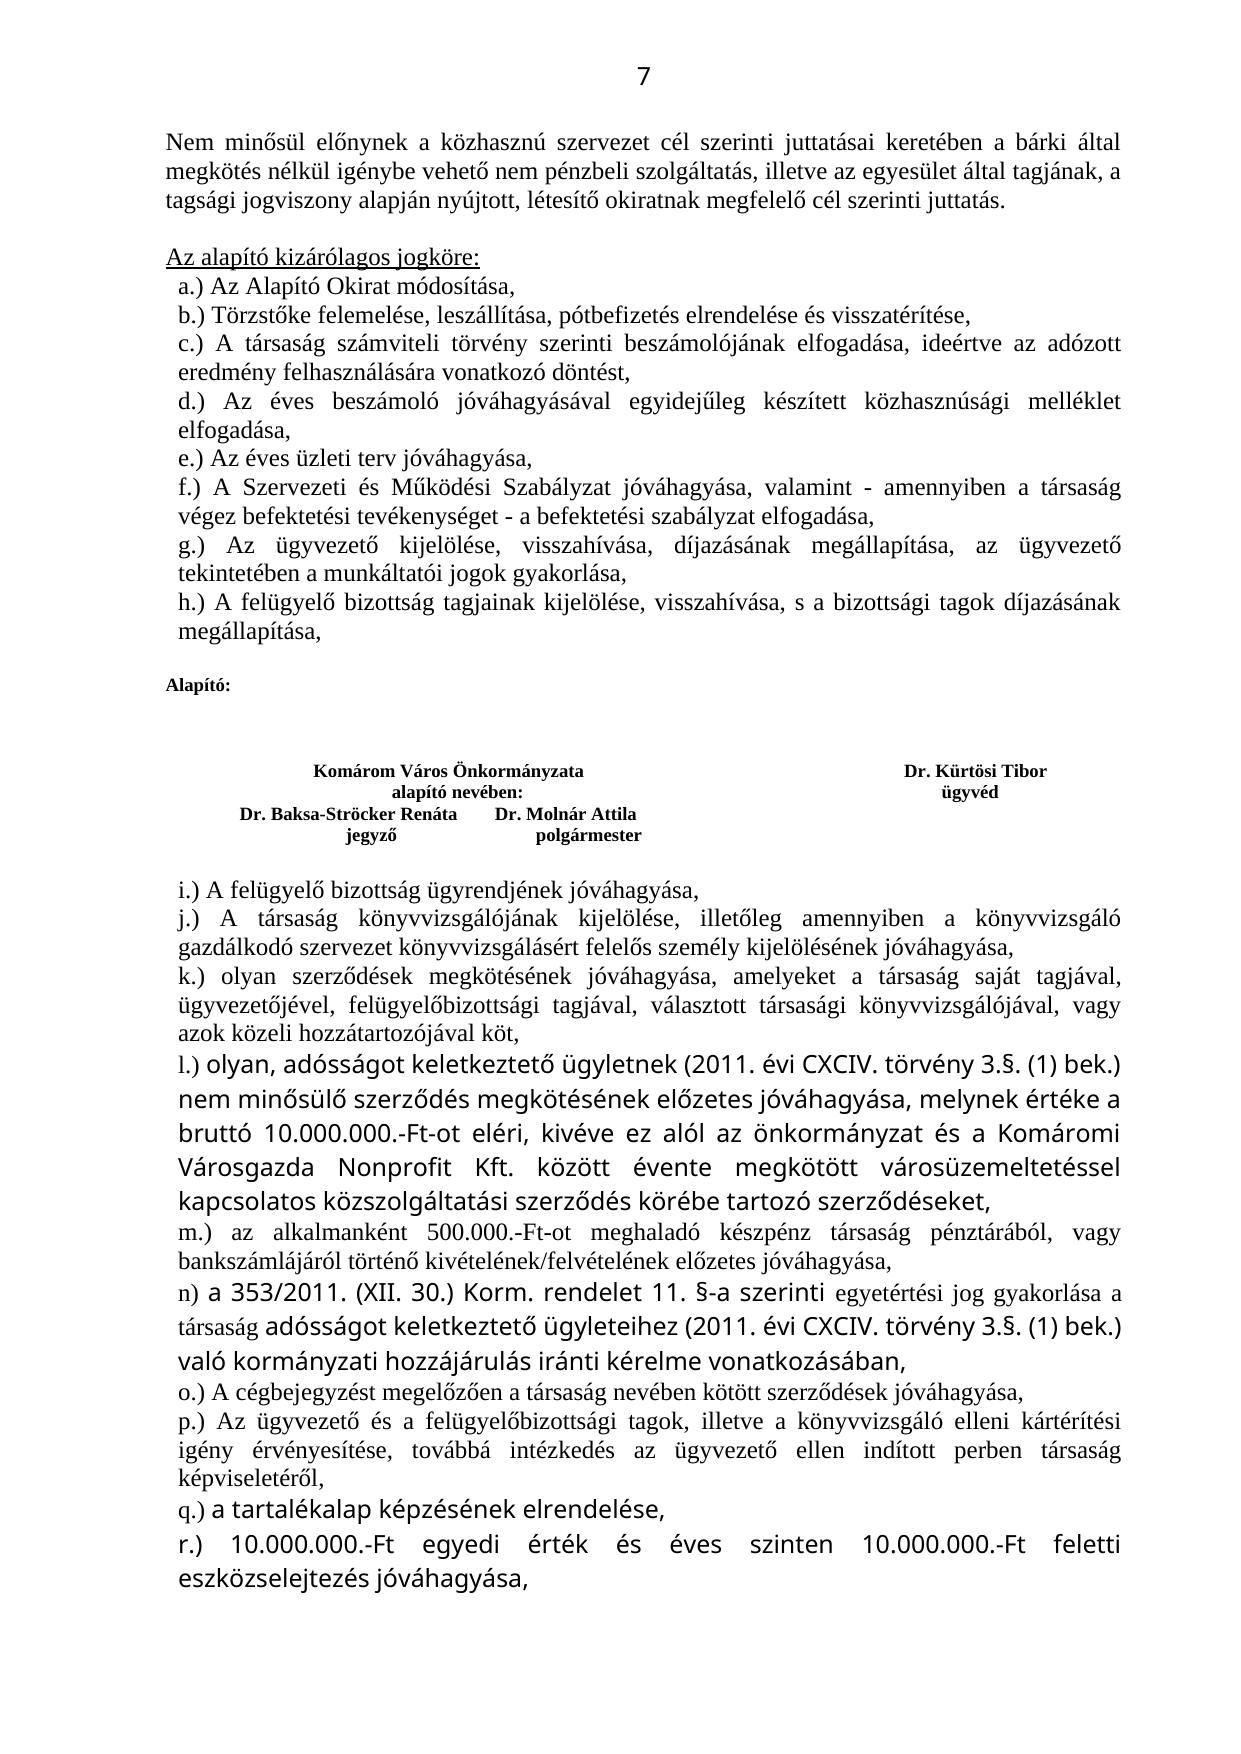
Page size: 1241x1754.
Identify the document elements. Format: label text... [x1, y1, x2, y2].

text l.) olyan, adósságot keletkeztető ügyletnek (2011. évi CXCIV. törvény 3.§. (1) bek.) nem minősülő szerződés megkötésének előzetes jóváhagyása, melynek értéke a bruttó 10.000.000.-Ft-ot eléri, kivéve ez alól az önkormányzat és a Komáromi Városgazda Nonprofit Kft. között évente megkötött városüzemeltetéssel kapcsolatos közszolgáltatási szerződés körébe tartozó szerződéseket, [165, 1047, 1122, 1217]
text f.) A Szervezeti és Működési Szabályzat jóváhagyása, valamint - amennyiben a társaság végez befektetési tevékenységet - a befektetési szabályzat elfogadása, [165, 472, 1122, 530]
text jegyző polgármester [165, 824, 1122, 846]
text c.) A társaság számviteli törvény szerinti beszámolójának elfogadása, ideértve az adózott eredmény felhasználására vonatkozó döntést, [165, 328, 1122, 386]
text a.) Az Alapító Okirat módosítása, [165, 271, 1122, 300]
text i.) A felügyelő bizottság ügyrendjének jóváhagyása, [165, 875, 1122, 903]
text r.) 10.000.000.-Ft egyedi érték és éves szinten 10.000.000.-Ft feletti eszközselejtezés jóváhagyása, [178, 1526, 1122, 1594]
text b.) Törzstőke felemelése, leszállítása, pótbefizetés elrendelése és visszatérítése, [165, 300, 1122, 328]
text h.) A felügyelő bizottság tagjainak kijelölése, visszahívása, s a bizottsági tagok díjazásának megállapítása, [165, 587, 1122, 645]
text o.) A cégbejegyzést megelőzően a társaság nevében kötött szerződések jóváhagyása, [178, 1377, 1122, 1406]
text Alapító: [165, 673, 1122, 695]
text p.) Az ügyvezető és a felügyelőbizottsági tagok, illetve a könyvvizsgáló elleni kártérítési igény érvényesítése, továbbá intézkedés az ügyvezető ellen indított perben társaság képviseletéről, [165, 1406, 1122, 1492]
text Az alapító kizárólagos jogköre: [165, 242, 1122, 271]
text Komárom Város Önkormányzata Dr. Kürtösi Tibor [165, 760, 1122, 781]
text g.) Az ügyvezető kijelölése, visszahívása, díjazásának megállapítása, az ügyvezető tekintetében a munkáltatói jogok gyakorlása, [165, 530, 1122, 587]
text q.) a tartalékalap képzésének elrendelése, [178, 1492, 1122, 1526]
text d.) Az éves beszámoló jóváhagyásával egyidejűleg készített közhasznúsági melléklet elfogadása, [165, 386, 1122, 443]
text j.) A társaság könyvvizsgálójának kijelölése, illetőleg amennyiben a könyvvizsgáló gazdálkodó szervezet könyvvizsgálásért felelős személy kijelölésének jóváhagyása, [165, 903, 1122, 961]
text k.) olyan szerződések megkötésének jóváhagyása, amelyeket a társaság saját tagjával, ügyvezetőjével, felügyelőbizottsági tagjával, választott társasági könyvvizsgálójával, vagy azok közeli hozzátartozójával köt, [165, 961, 1122, 1047]
text alapító nevében: ügyvéd [165, 781, 1122, 803]
text Dr. Baksa-Ströcker Renáta Dr. Molnár Attila [165, 803, 1122, 824]
text m.) az alkalmanként 500.000.-Ft-ot meghaladó készpénz társaság pénztárából, vagy bankszámlájáról történő kivételének/felvételének előzetes jóváhagyása, [165, 1217, 1122, 1275]
text e.) Az éves üzleti terv jóváhagyása, [165, 443, 1122, 472]
text Nem minősül előnynek a közhasznú szervezet cél szerinti juttatásai keretében a bárki által megkötés nélkül igénybe vehető nem pénzbeli szolgáltatás, illetve az egyesület által tagjának, a tagsági jogviszony alapján nyújtott, létesítő okiratnak megfelelő cél szerinti juttatás. [165, 127, 1122, 213]
text n) a 353/2011. (XII. 30.) Korm. rendelet 11. §-a szerinti egyetértési jog gyakorlása a társaság adósságot keletkeztető ügyleteihez (2011. évi CXCIV. törvény 3.§. (1) bek.) való kormányzati hozzájárulás iránti kérelme vonatkozásában, [165, 1275, 1122, 1377]
